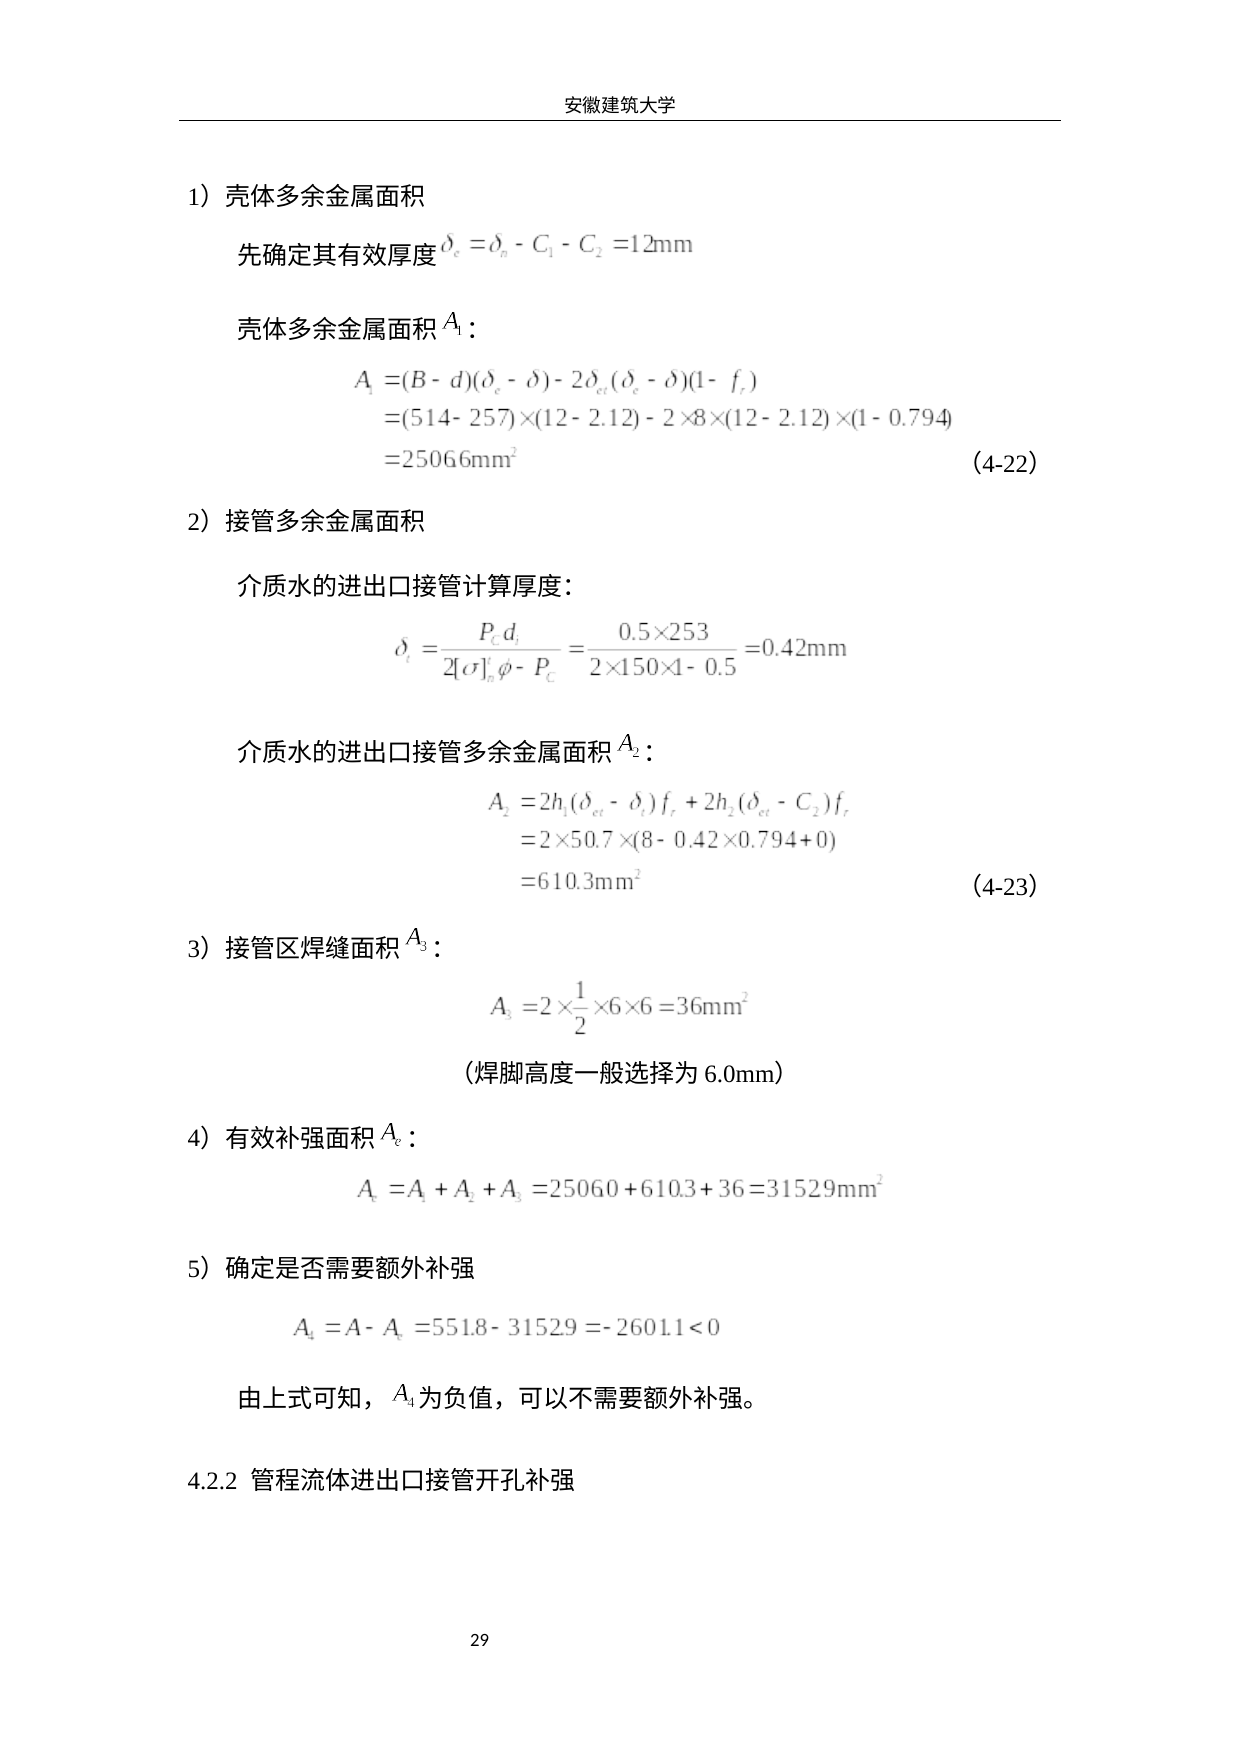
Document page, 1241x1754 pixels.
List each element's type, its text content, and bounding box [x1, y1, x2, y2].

list 由上式可知，为负值，可以不需要额外补强。 [187, 1364, 1053, 1429]
list （4-23） [187, 779, 1053, 909]
list 5）确定是否需要额外补强 [187, 1234, 1053, 1364]
list 介质水的进出口接管多余金属面积： [187, 714, 1053, 779]
list 2）接管多余金属面积 [187, 487, 1053, 552]
list 3）接管区焊缝面积： [187, 909, 1053, 974]
list 1）壳体多余金属面积 [187, 162, 1053, 227]
text 介质水的进出口接管计算厚度： [187, 552, 1053, 617]
list 壳体多余金属面积： [187, 292, 1053, 357]
list 4.2.2 管程流体进出口接管开孔补强 [187, 1446, 1053, 1511]
list （焊脚高度一般选择为6.0mm） [187, 974, 1053, 1104]
list （4-22） [187, 357, 1053, 487]
list 先确定其有效厚度 [187, 227, 1053, 292]
list 4）有效补强面积： [187, 1104, 1053, 1169]
